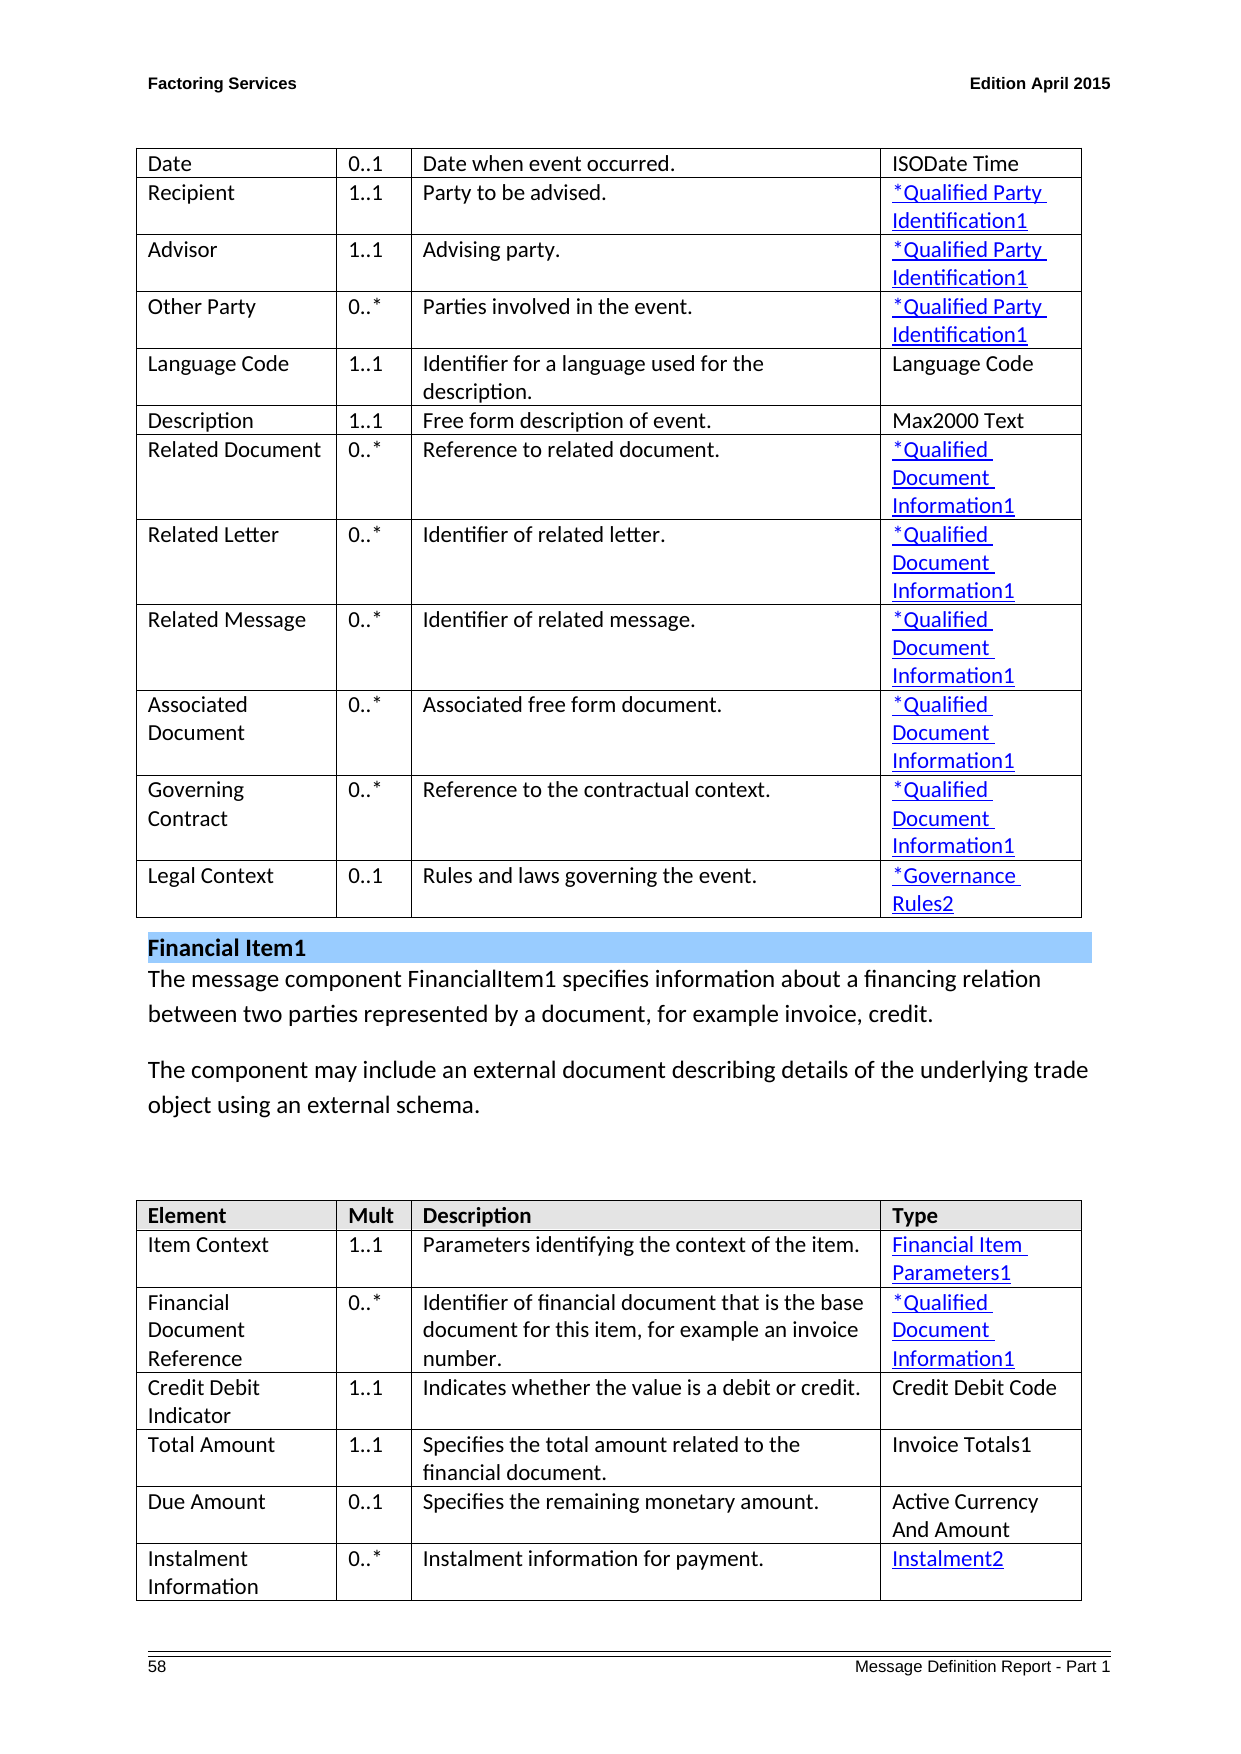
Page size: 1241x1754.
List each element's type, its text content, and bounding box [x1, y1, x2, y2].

table_cell Parties involved in the event. [412, 292, 880, 348]
table_cell Party to be advised. [412, 178, 880, 234]
table_cell *Qualified Party Identification1 [881, 235, 1081, 291]
table_cell Item Context [137, 1231, 336, 1287]
table_cell Instalment2 [881, 1544, 1081, 1600]
table_cell Due Amount [137, 1487, 336, 1543]
table_cell *Qualified Document Information1 [881, 435, 1081, 519]
table_cell 1..1 [337, 349, 411, 405]
table_cell 0..* [337, 1544, 411, 1600]
table_cell 0..* [337, 1288, 411, 1372]
table_cell Identifier for a language used for the description. [412, 349, 880, 405]
table_cell Other Party [137, 292, 336, 348]
table_cell Specifies the total amount related to the financial document. [412, 1430, 880, 1486]
table_cell Invoice Totals1 [881, 1430, 1081, 1486]
table_cell *Qualified Party Identification1 [881, 292, 1081, 348]
table_header Mult [337, 1201, 411, 1229]
table_cell Parameters identifying the context of the item. [412, 1231, 880, 1287]
table_cell Related Letter [137, 520, 336, 604]
table_cell Specifies the remaining monetary amount. [412, 1487, 880, 1543]
table_cell Reference to related document. [412, 435, 880, 519]
table_cell 1..1 [337, 406, 411, 434]
table_cell 0..* [337, 691, 411, 774]
table_cell Total Amount [137, 1430, 336, 1486]
table_cell Related Document [137, 435, 336, 519]
table_cell 1..1 [337, 235, 411, 291]
text The component may include an external document describing details of the underlying trade object using an external schema. [148, 1054, 1092, 1119]
table_cell ISODate Time [881, 149, 1081, 177]
subtitle Financial Item1 [148, 932, 1092, 963]
table_cell 0..1 [337, 149, 411, 177]
table_cell 0..1 [337, 1487, 411, 1543]
table_cell 0..* [337, 435, 411, 519]
table_cell Max2000 Text [881, 406, 1081, 434]
table_header Type [881, 1201, 1081, 1229]
table_cell 1..1 [337, 1430, 411, 1486]
table_cell Credit Debit Indicator [137, 1373, 336, 1429]
table_cell Associated Document [137, 691, 336, 774]
table_cell Indicates whether the value is a debit or credit. [412, 1373, 880, 1429]
text The message component FinancialItem1 specifies information about a financing relation between two parties represented by a document, for example invoice, credit. [148, 963, 1092, 1028]
table_cell 0..* [337, 520, 411, 604]
table_cell *Qualified Document Information1 [881, 691, 1081, 774]
table_cell Credit Debit Code [881, 1373, 1081, 1429]
table_cell Recipient [137, 178, 336, 234]
table_cell Language Code [881, 349, 1081, 405]
table_cell Rules and laws governing the event. [412, 861, 880, 917]
table_cell Identifier of related letter. [412, 520, 880, 604]
table_cell Associated free form document. [412, 691, 880, 774]
table_cell Language Code [137, 349, 336, 405]
table_cell Reference to the contractual context. [412, 776, 880, 860]
table_cell *Qualified Document Information1 [881, 776, 1081, 860]
table_cell 1..1 [337, 1231, 411, 1287]
table_cell Description [137, 406, 336, 434]
table_cell 1..1 [337, 1373, 411, 1429]
table_cell Governing Contract [137, 776, 336, 860]
table_cell *Governance Rules2 [881, 861, 1081, 917]
table_cell 0..* [337, 776, 411, 860]
table_cell Identifier of related message. [412, 605, 880, 689]
table_header Element [137, 1201, 336, 1229]
table_cell Financial Document Reference [137, 1288, 336, 1372]
table_cell Instalment information for payment. [412, 1544, 880, 1600]
table_cell Free form description of event. [412, 406, 880, 434]
table_cell Advising party. [412, 235, 880, 291]
table_cell Related Message [137, 605, 336, 689]
table_cell *Qualified Document Information1 [881, 520, 1081, 604]
table_cell 0..1 [337, 861, 411, 917]
table_cell Legal Context [137, 861, 336, 917]
table_cell *Qualified Document Information1 [881, 605, 1081, 689]
table_cell *Qualified Party Identification1 [881, 178, 1081, 234]
table_cell Date when event occurred. [412, 149, 880, 177]
table_cell 1..1 [337, 178, 411, 234]
table_cell Date [137, 149, 336, 177]
table_header Description [412, 1201, 880, 1229]
table_cell Identifier of financial document that is the base document for this item, for example an invoice number. [412, 1288, 880, 1372]
table_cell 0..* [337, 605, 411, 689]
table_cell Active Currency And Amount [881, 1487, 1081, 1543]
table_cell 0..* [337, 292, 411, 348]
table_cell *Qualified Document Information1 [881, 1288, 1081, 1372]
table_cell Financial Item Parameters1 [881, 1231, 1081, 1287]
table_cell Advisor [137, 235, 336, 291]
table_cell Instalment Information [137, 1544, 336, 1600]
